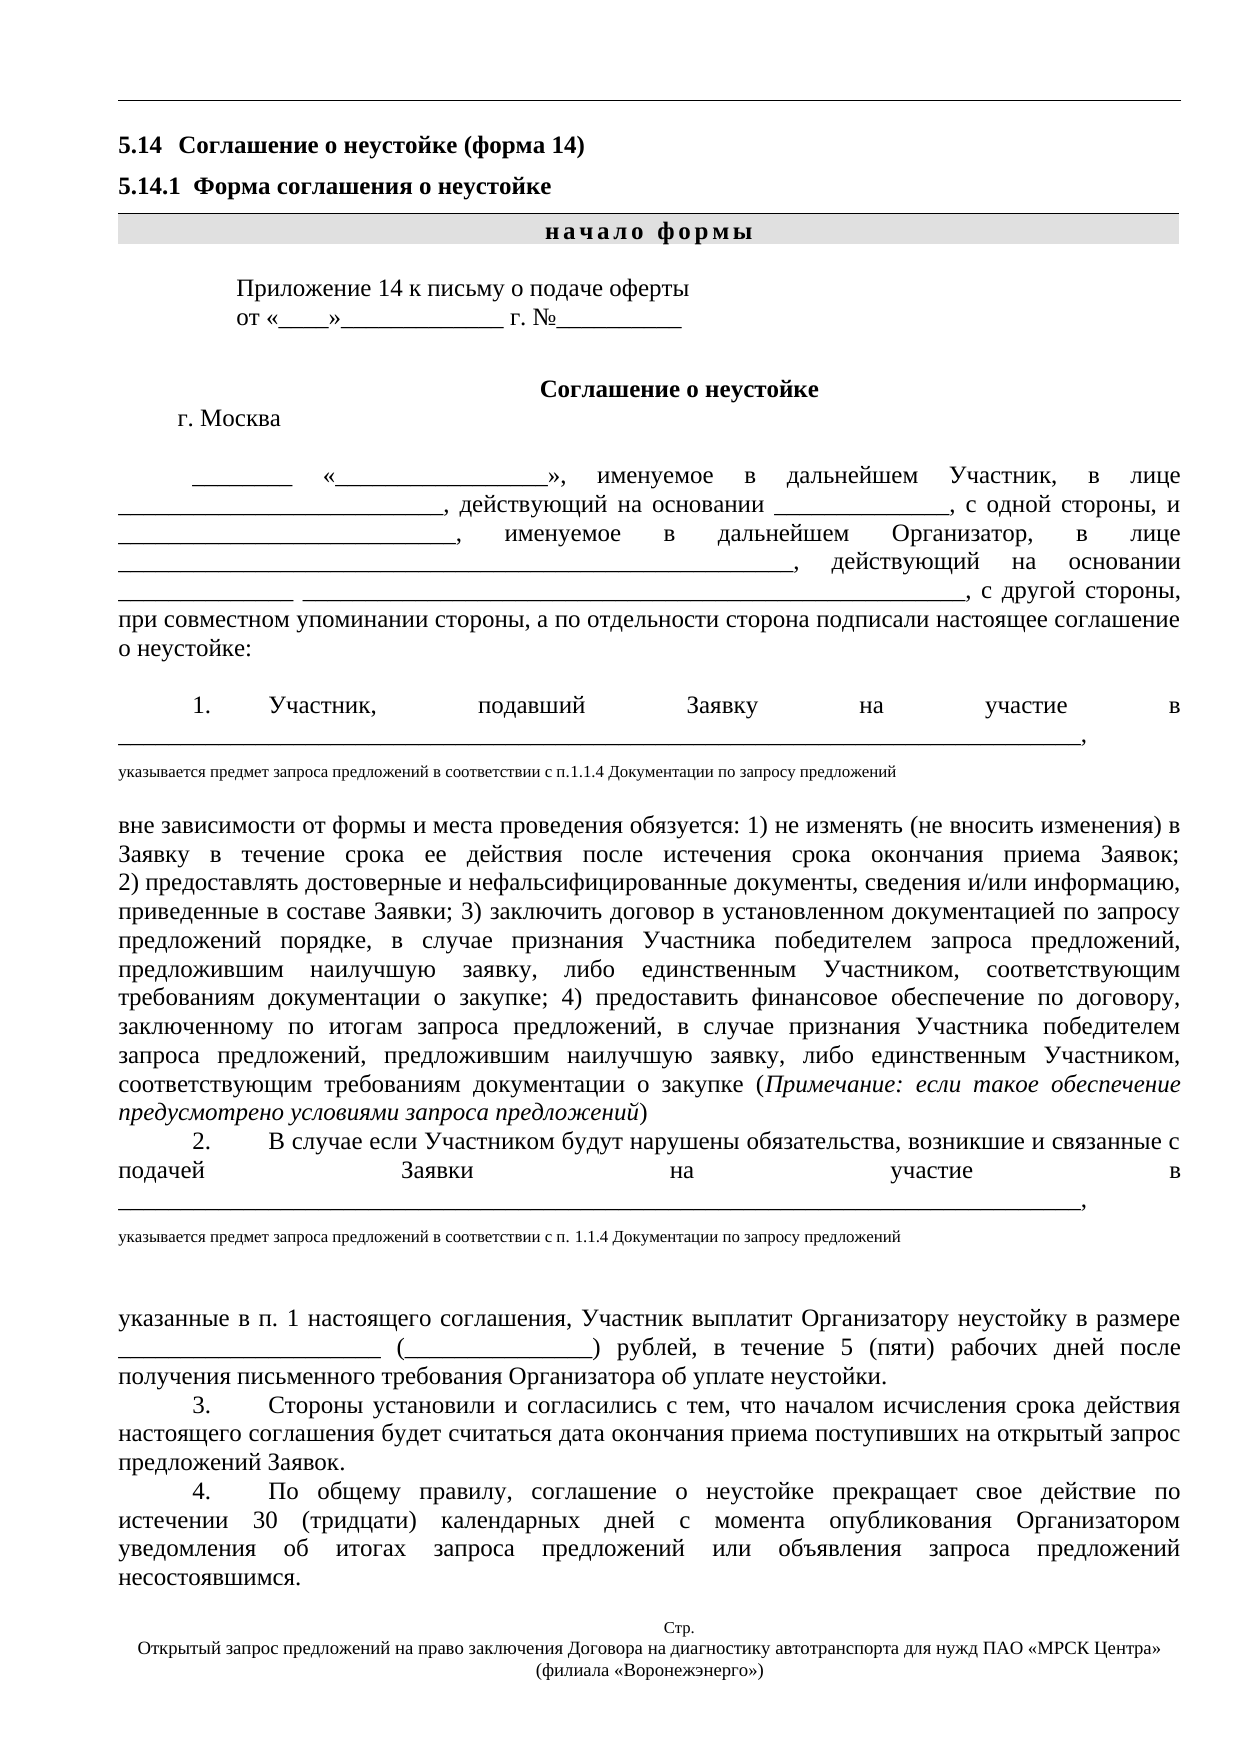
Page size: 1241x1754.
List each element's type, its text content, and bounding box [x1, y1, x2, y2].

list По общему правилу, соглашение о неустойке прекращает свое действие по истечении 30 (тридцати) календарных дней с момента опубликования Организатором уведомления об итогах запроса предложений или объявления запроса предложений несостоявшимся. [118, 1476, 1181, 1591]
text начало формы [118, 214, 1179, 244]
text вне зависимости от формы и места проведения обязуется: 1) не изменять (не вносить изменения) в Заявку в течение срока ее действия после истечения срока окончания приема Заявок; 2) предоставлять достоверные и нефальсифицированные документы, сведения и/или информацию, приведенные в составе Заявки; 3) заключить договор в установленном документацией по запросу предложений порядке, в случае признания Участника победителем запроса предложений, предложившим наилучшую заявку, либо единственным Участником, соответствующим требованиям документации о закупке; 4) предоставить финансовое обеспечение по договору, заключенному по итогам запроса предложений, в случае признания Участника победителем запроса предложений, предложившим наилучшую заявку, либо единственным Участником, соответствующим требованиям документации о закупке (Примечание: если такое обеспечение предусмотрено условиями запроса предложений) [118, 810, 1181, 1126]
text указывается предмет запроса предложений в соответствии с п.1.1.4 Документации по запросу предложений [118, 748, 1181, 781]
text Приложение 14 к письму о подаче оферты от «____»_____________ г. №__________ [236, 273, 1181, 331]
list В случае если Участником будут нарушены обязательства, возникшие и связанные с подачей Заявки на участие в _____________________________________________________________________________, [118, 1126, 1181, 1212]
list Стороны установили и согласились с тем, что началом исчисления срока действия настоящего соглашения будет считаться дата окончания приема поступивших на открытый запрос предложений Заявок. [118, 1390, 1181, 1476]
text Соглашение о неустойке [118, 374, 1181, 403]
text г. Москва [118, 403, 1181, 431]
list Участник, подавший Заявку на участие в _____________________________________________________________________________, [118, 690, 1181, 748]
text ________ «_________________», именуемое в дальнейшем Участник, в лице __________________________, действующий на основании ______________, с одной стороны, и ___________________________, именуемое в дальнейшем Организатор, в лице ______________________________________________________, действующий на основании ______________ _____________________________________________________, с другой стороны, при совместном упоминании стороны, а по отдельности сторона подписали настоящее соглашение о неустойке: [118, 460, 1181, 661]
text указанные в п. 1 настоящего соглашения, Участник выплатит Организатору неустойку в размере _____________________ (_______________) рублей, в течение 5 (пяти) рабочих дней после получения письменного требования Организатора об уплате неустойки. [118, 1303, 1181, 1390]
subtitle Соглашение о неустойке (форма 14) [118, 130, 1181, 159]
subtitle Форма соглашения о неустойке [118, 171, 1181, 200]
text указывается предмет запроса предложений в соответствии с п. 1.1.4 Документации по запросу предложений [118, 1212, 1181, 1246]
